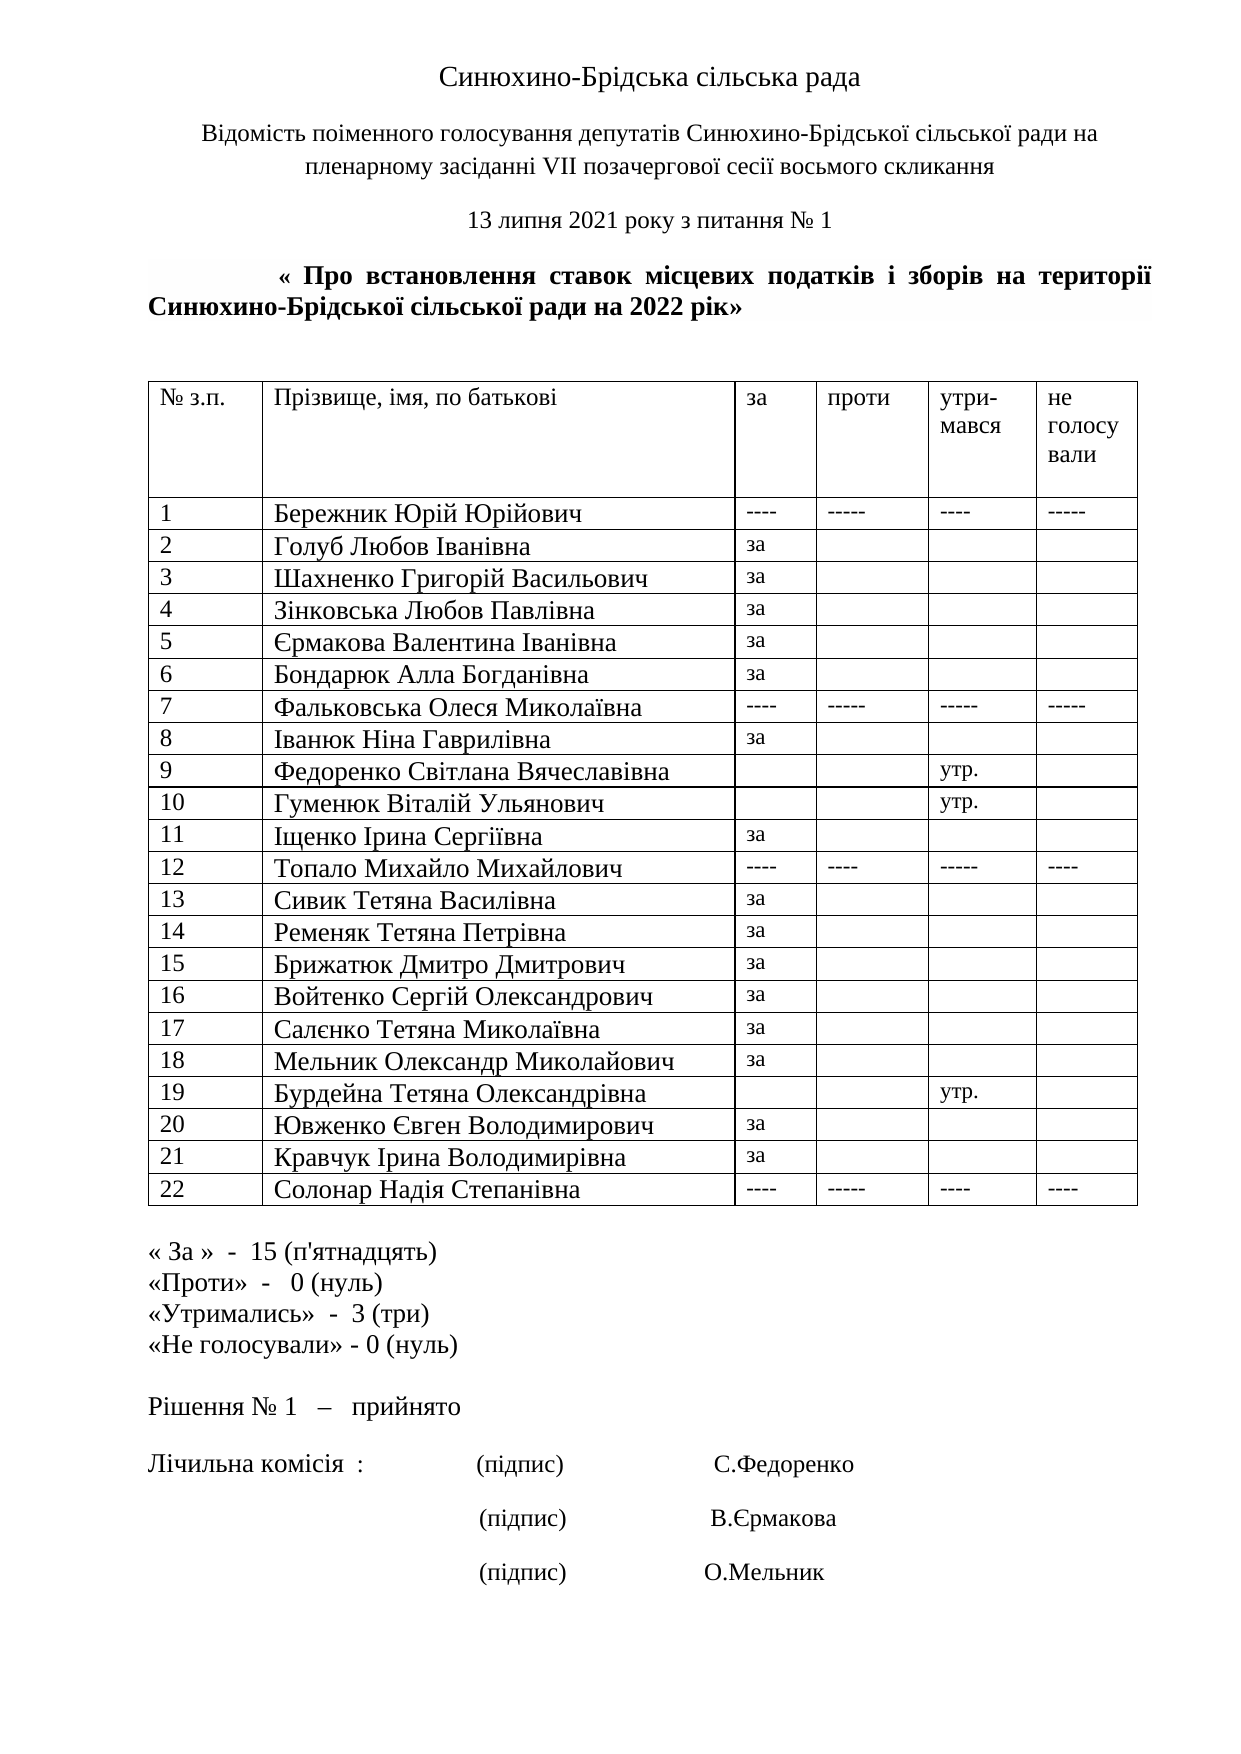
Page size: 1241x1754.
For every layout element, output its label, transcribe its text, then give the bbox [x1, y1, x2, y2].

text «Утримались» - 3 (три) [148, 1297, 1152, 1328]
table_cell 22 [149, 1174, 262, 1205]
table_cell [817, 884, 928, 915]
table_cell 13 [149, 884, 262, 915]
table_cell Іванюк Ніна Гаврилівна [263, 723, 734, 754]
table_cell Солонар Надія Степанівна [263, 1174, 734, 1205]
table_cell [817, 1013, 928, 1044]
table_cell за [736, 530, 816, 561]
table_cell 1 [149, 498, 262, 529]
table_cell [1037, 1077, 1137, 1108]
table_cell [736, 755, 816, 786]
table_cell за [736, 723, 816, 754]
table_cell [929, 659, 1036, 690]
table_cell за [736, 1141, 816, 1173]
table_cell за [736, 948, 816, 979]
table_cell 10 [149, 788, 262, 818]
table_cell [929, 884, 1036, 915]
table_cell Ювженко Євген Володимирович [263, 1109, 734, 1140]
table_cell Сивик Тетяна Василівна [263, 884, 734, 915]
table_cell ----- [1037, 498, 1137, 529]
table_cell [817, 948, 928, 979]
table_cell [817, 820, 928, 851]
table_cell [736, 788, 816, 818]
text 13 липня 2021 року з питання № 1 [148, 205, 1152, 234]
table_cell [1037, 1013, 1137, 1044]
table_cell [817, 788, 928, 818]
table_cell 17 [149, 1013, 262, 1044]
table_cell ----- [817, 1174, 928, 1205]
table_cell [929, 948, 1036, 979]
table_cell Шахненко Григорій Васильович [263, 562, 734, 593]
table_cell [817, 530, 928, 561]
table_cell за [736, 594, 816, 625]
table_cell ---- [1037, 1174, 1137, 1205]
table_cell Фальковська Олеся Миколаївна [263, 691, 734, 722]
table_cell [817, 1141, 928, 1173]
table_cell [817, 916, 928, 947]
table_cell [929, 820, 1036, 851]
table_cell Бурдейна Тетяна Олександрівна [263, 1077, 734, 1108]
table_cell [929, 626, 1036, 658]
table_header Прізвище, імя, по батькові [263, 382, 734, 497]
table_cell [817, 1109, 928, 1140]
table_cell за [736, 562, 816, 593]
table_cell [1037, 948, 1137, 979]
table_cell [929, 1109, 1036, 1140]
text Відомість поіменного голосування депутатів Синюхино-Брідської сільської ради на пленарному засіданні VІІ позачергової сесії восьмого скликання [148, 118, 1152, 180]
table_cell ---- [929, 1174, 1036, 1205]
table_cell 15 [149, 948, 262, 979]
table_header проти [817, 382, 928, 497]
table_cell 11 [149, 820, 262, 851]
table_cell [1037, 659, 1137, 690]
table_cell [1037, 626, 1137, 658]
table_cell ---- [1037, 852, 1137, 883]
text «Проти» - 0 (нуль) [148, 1266, 1152, 1297]
table_cell [1037, 530, 1137, 561]
table_cell утр. [929, 1077, 1036, 1108]
table_header не голосували [1037, 382, 1137, 497]
table_cell 3 [149, 562, 262, 593]
table_cell 5 [149, 626, 262, 658]
table_cell [1037, 562, 1137, 593]
table_cell ----- [929, 691, 1036, 722]
table_cell утр. [929, 755, 1036, 786]
table_cell 8 [149, 723, 262, 754]
table_cell 18 [149, 1045, 262, 1076]
table_cell [1037, 1109, 1137, 1140]
text (підпис) В.Єрмакова [148, 1503, 1152, 1532]
text « Про встановлення ставок місцевих податків і зборів на території Синюхино-Брідської сільської ради на 2022 рік» [148, 259, 1152, 321]
table_cell 6 [149, 659, 262, 690]
table_cell [929, 594, 1036, 625]
table_cell Бережник Юрій Юрійович [263, 498, 734, 529]
table_cell за [736, 659, 816, 690]
table_cell [1037, 884, 1137, 915]
text « За » - 15 (п'ятнадцять) [148, 1234, 1152, 1266]
table_cell [929, 1141, 1036, 1173]
table_cell за [736, 884, 816, 915]
table_header за [736, 382, 816, 497]
table_cell за [736, 1045, 816, 1076]
table_cell 4 [149, 594, 262, 625]
table_cell [817, 562, 928, 593]
table_cell ----- [1037, 691, 1137, 722]
table_cell Іщенко Ірина Сергіївна [263, 820, 734, 851]
table_cell ---- [736, 1174, 816, 1205]
table_cell 12 [149, 852, 262, 883]
table_cell [817, 723, 928, 754]
table_cell за [736, 916, 816, 947]
table_cell 7 [149, 691, 262, 722]
table_cell ---- [817, 852, 928, 883]
table_cell 19 [149, 1077, 262, 1108]
table_cell [817, 659, 928, 690]
table_cell ----- [817, 498, 928, 529]
table_cell Гуменюк Віталій Ульянович [263, 788, 734, 818]
table_cell [817, 626, 928, 658]
table_cell 16 [149, 981, 262, 1012]
table_cell ----- [929, 852, 1036, 883]
table_cell [929, 562, 1036, 593]
table_cell [929, 530, 1036, 561]
table_cell [1037, 1045, 1137, 1076]
table_cell за [736, 1109, 816, 1140]
table_header утри- мався [929, 382, 1036, 497]
table_cell ----- [817, 691, 928, 722]
table_cell Кравчук Ірина Володимирівна [263, 1141, 734, 1173]
table_cell [929, 723, 1036, 754]
table_cell Федоренко Світлана Вячеславівна [263, 755, 734, 786]
table_cell [817, 1077, 928, 1108]
table_header № з.п. [149, 382, 262, 497]
table_cell Брижатюк Дмитро Дмитрович [263, 948, 734, 979]
table_cell [1037, 916, 1137, 947]
text Рішення № 1 – прийнято [148, 1390, 1152, 1421]
table_cell [1037, 788, 1137, 818]
table_cell ---- [929, 498, 1036, 529]
table_cell [817, 981, 928, 1012]
table_cell 21 [149, 1141, 262, 1173]
table_cell Мельник Олександр Миколайович [263, 1045, 734, 1076]
table_cell [1037, 820, 1137, 851]
table_cell за [736, 820, 816, 851]
table_cell Зінковська Любов Павлівна [263, 594, 734, 625]
table_cell Бондарюк Алла Богданівна [263, 659, 734, 690]
table_cell Єрмакова Валентина Іванівна [263, 626, 734, 658]
table_cell [1037, 594, 1137, 625]
table_cell [817, 755, 928, 786]
table_cell [1037, 981, 1137, 1012]
table_cell 14 [149, 916, 262, 947]
table_cell [817, 1045, 928, 1076]
text «Не голосували» - 0 (нуль) [148, 1328, 1152, 1359]
table_cell [929, 981, 1036, 1012]
table_cell Топало Михайло Михайлович [263, 852, 734, 883]
table_cell ---- [736, 498, 816, 529]
table_cell [929, 1013, 1036, 1044]
table_cell Ременяк Тетяна Петрівна [263, 916, 734, 947]
table_cell за [736, 981, 816, 1012]
table_cell [1037, 1141, 1137, 1173]
table_cell Войтенко Сергій Олександрович [263, 981, 734, 1012]
table_cell Салєнко Тетяна Миколаївна [263, 1013, 734, 1044]
text Синюхино-Брідська сільська рада [148, 59, 1152, 93]
table_cell [1037, 723, 1137, 754]
table_cell ---- [736, 691, 816, 722]
text Лічильна комісія : (підпис) С.Федоренко [148, 1447, 1152, 1478]
table_cell [736, 1077, 816, 1108]
table_cell [929, 1045, 1036, 1076]
table_cell [1037, 755, 1137, 786]
table_cell 20 [149, 1109, 262, 1140]
table_cell утр. [929, 788, 1036, 818]
table_cell Голуб Любов Іванівна [263, 530, 734, 561]
table_cell [817, 594, 928, 625]
table_cell [929, 916, 1036, 947]
table_cell ---- [736, 852, 816, 883]
table_cell за [736, 626, 816, 658]
table_cell за [736, 1013, 816, 1044]
table_cell 2 [149, 530, 262, 561]
table_cell 9 [149, 755, 262, 786]
text (підпис) О.Мельник [148, 1557, 1152, 1586]
